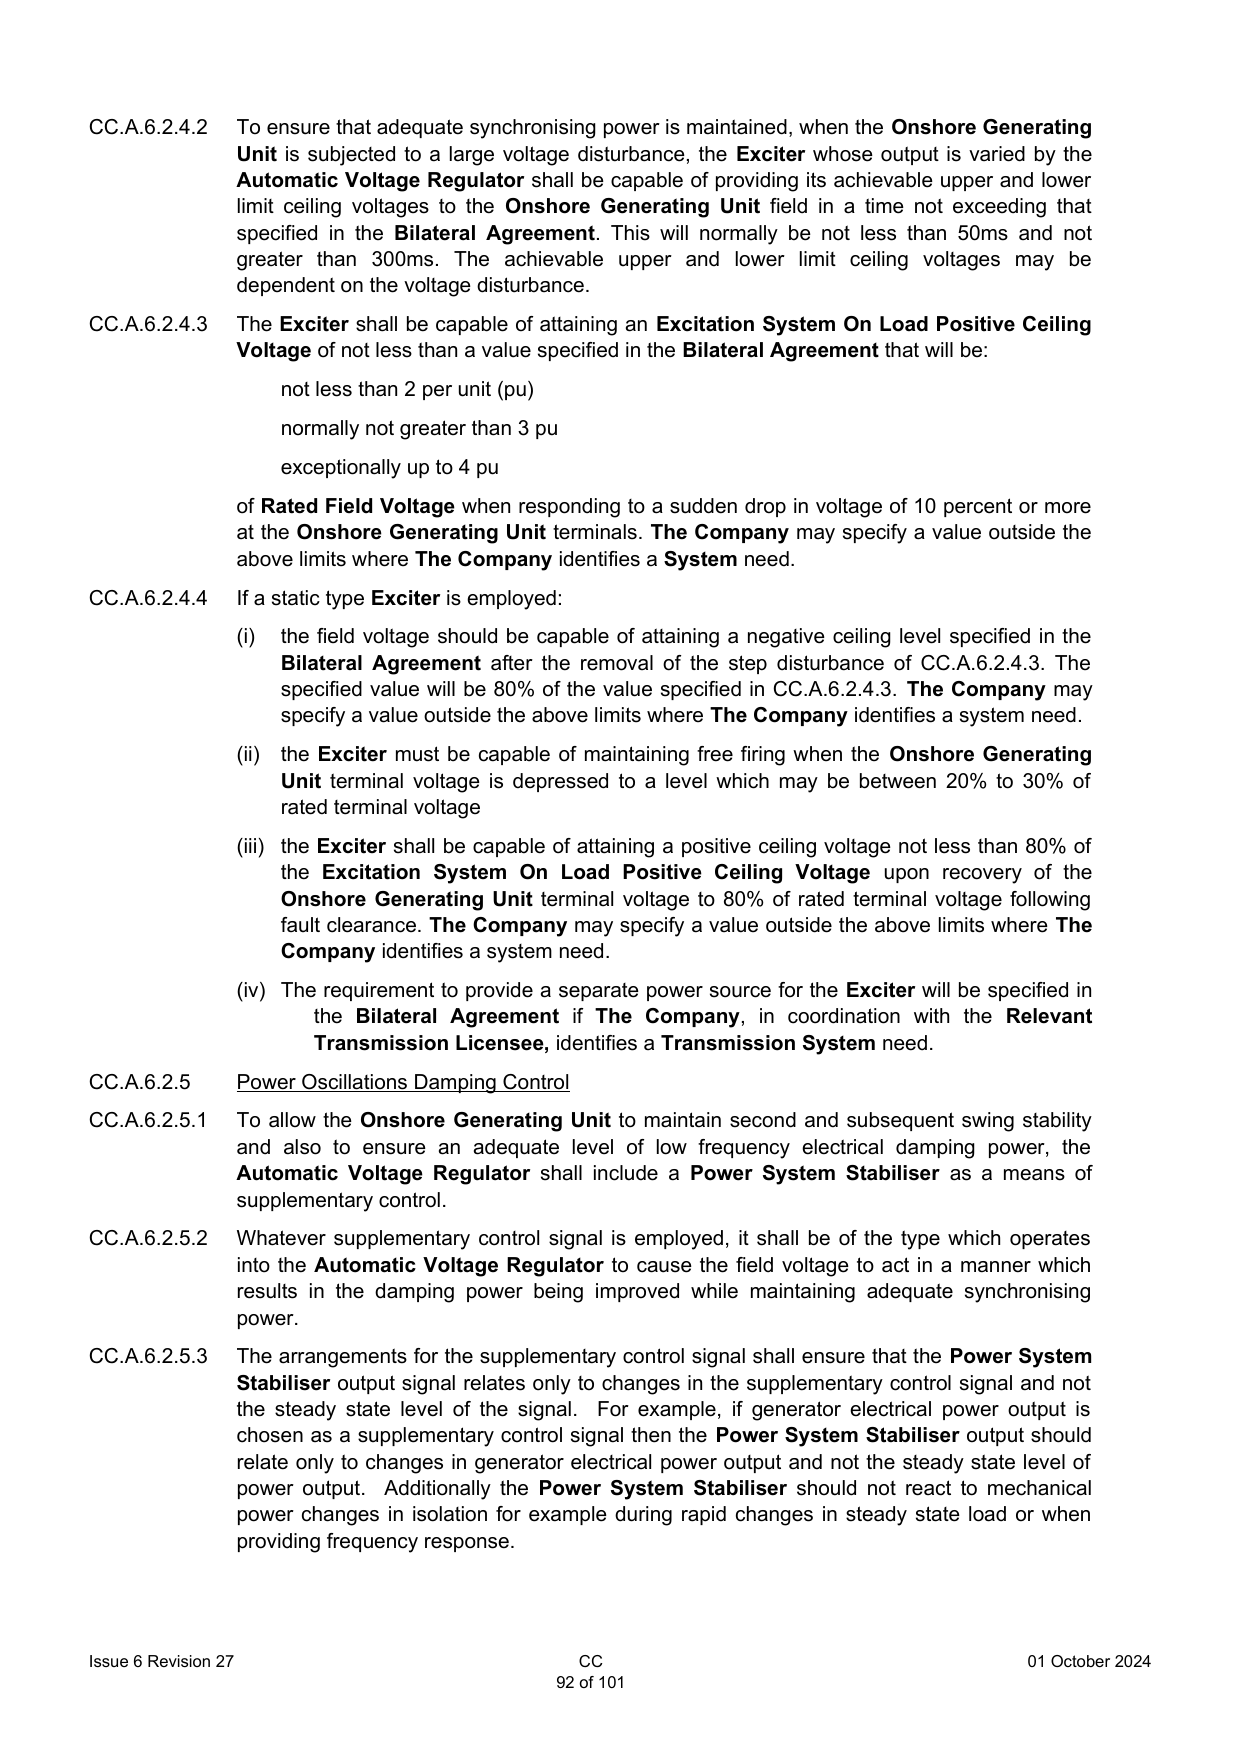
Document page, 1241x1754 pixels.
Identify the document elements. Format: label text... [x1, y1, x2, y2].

text (ii) the Exciter must be capable of maintaining free firing when the Onshore Generating Unit terminal voltage is depressed to a level which may be between 20% to 30% of rated terminal voltage [236, 742, 1092, 819]
text CC.A.6.2.4.3 The Exciter shall be capable of attaining an Excitation System On Load Positive Ceiling Voltage of not less than a value specified in the Bilateral Agreement that will be: [89, 312, 1092, 362]
text CC.A.6.2.5.1 To allow the Onshore Generating Unit to maintain second and subsequent swing stability and also to ensure an adequate level of low frequency electrical damping power, the Automatic Voltage Regulator shall include a Power System Stabiliser as a means of supplementary control. [89, 1108, 1092, 1211]
text of Rated Field Voltage when responding to a sudden drop in voltage of 10 percent or more at the Onshore Generating Unit terminals. The Company may specify a value outside the above limits where The Company identifies a System need. [89, 494, 1092, 570]
text CC.A.6.2.5.2 Whatever supplementary control signal is employed, it shall be of the type which operates into the Automatic Voltage Regulator to cause the field voltage to act in a manner which results in the damping power being improved while maintaining adequate synchronising power. [89, 1226, 1092, 1329]
text (iii) the Exciter shall be capable of attaining a positive ceiling voltage not less than 80% of the Excitation System On Load Positive Ceiling Voltage upon recovery of the Onshore Generating Unit terminal voltage to 80% of rated terminal voltage following fault clearance. The Company may specify a value outside the above limits where The Company identifies a system need. [236, 834, 1092, 963]
text (i) the field voltage should be capable of attaining a negative ceiling level specified in the Bilateral Agreement after the removal of the step disturbance of CC.A.6.2.4.3. The specified value will be 80% of the value specified in CC.A.6.2.4.3. The Company may specify a value outside the above limits where The Company identifies a system need. [236, 624, 1092, 727]
text CC.A.6.2.5 Power Oscillations Damping Control [89, 1069, 1092, 1093]
text (iv) The requirement to provide a separate power source for the Exciter will be specified in the Bilateral Agreement if The Company, in coordination with the Relevant Transmission Licensee, identifies a Transmission System need. [236, 978, 1092, 1054]
text CC.A.6.2.5.3 The arrangements for the supplementary control signal shall ensure that the Power System Stabiliser output signal relates only to changes in the supplementary control signal and not the steady state level of the signal. For example, if generator electrical power output is chosen as a supplementary control signal then the Power System Stabiliser output should relate only to changes in generator electrical power output and not the steady state level of power output. Additionally the Power System Stabiliser should not react to mechanical power changes in isolation for example during rapid changes in steady state load or when providing frequency response. [89, 1344, 1092, 1553]
text CC.A.6.2.4.2 To ensure that adequate synchronising power is maintained, when the Onshore Generating Unit is subjected to a large voltage disturbance, the Exciter whose output is varied by the Automatic Voltage Regulator shall be capable of providing its achievable upper and lower limit ceiling voltages to the Onshore Generating Unit field in a time not exceeding that specified in the Bilateral Agreement. This will normally be not less than 50ms and not greater than 300ms. The achievable upper and lower limit ceiling voltages may be dependent on the voltage disturbance. [89, 115, 1092, 297]
text exceptionally up to 4 pu [236, 455, 1092, 479]
text normally not greater than 3 pu [236, 416, 1092, 440]
text CC.A.6.2.4.4 If a static type Exciter is employed: [89, 585, 1092, 609]
text not less than 2 per unit (pu) [236, 377, 1092, 401]
